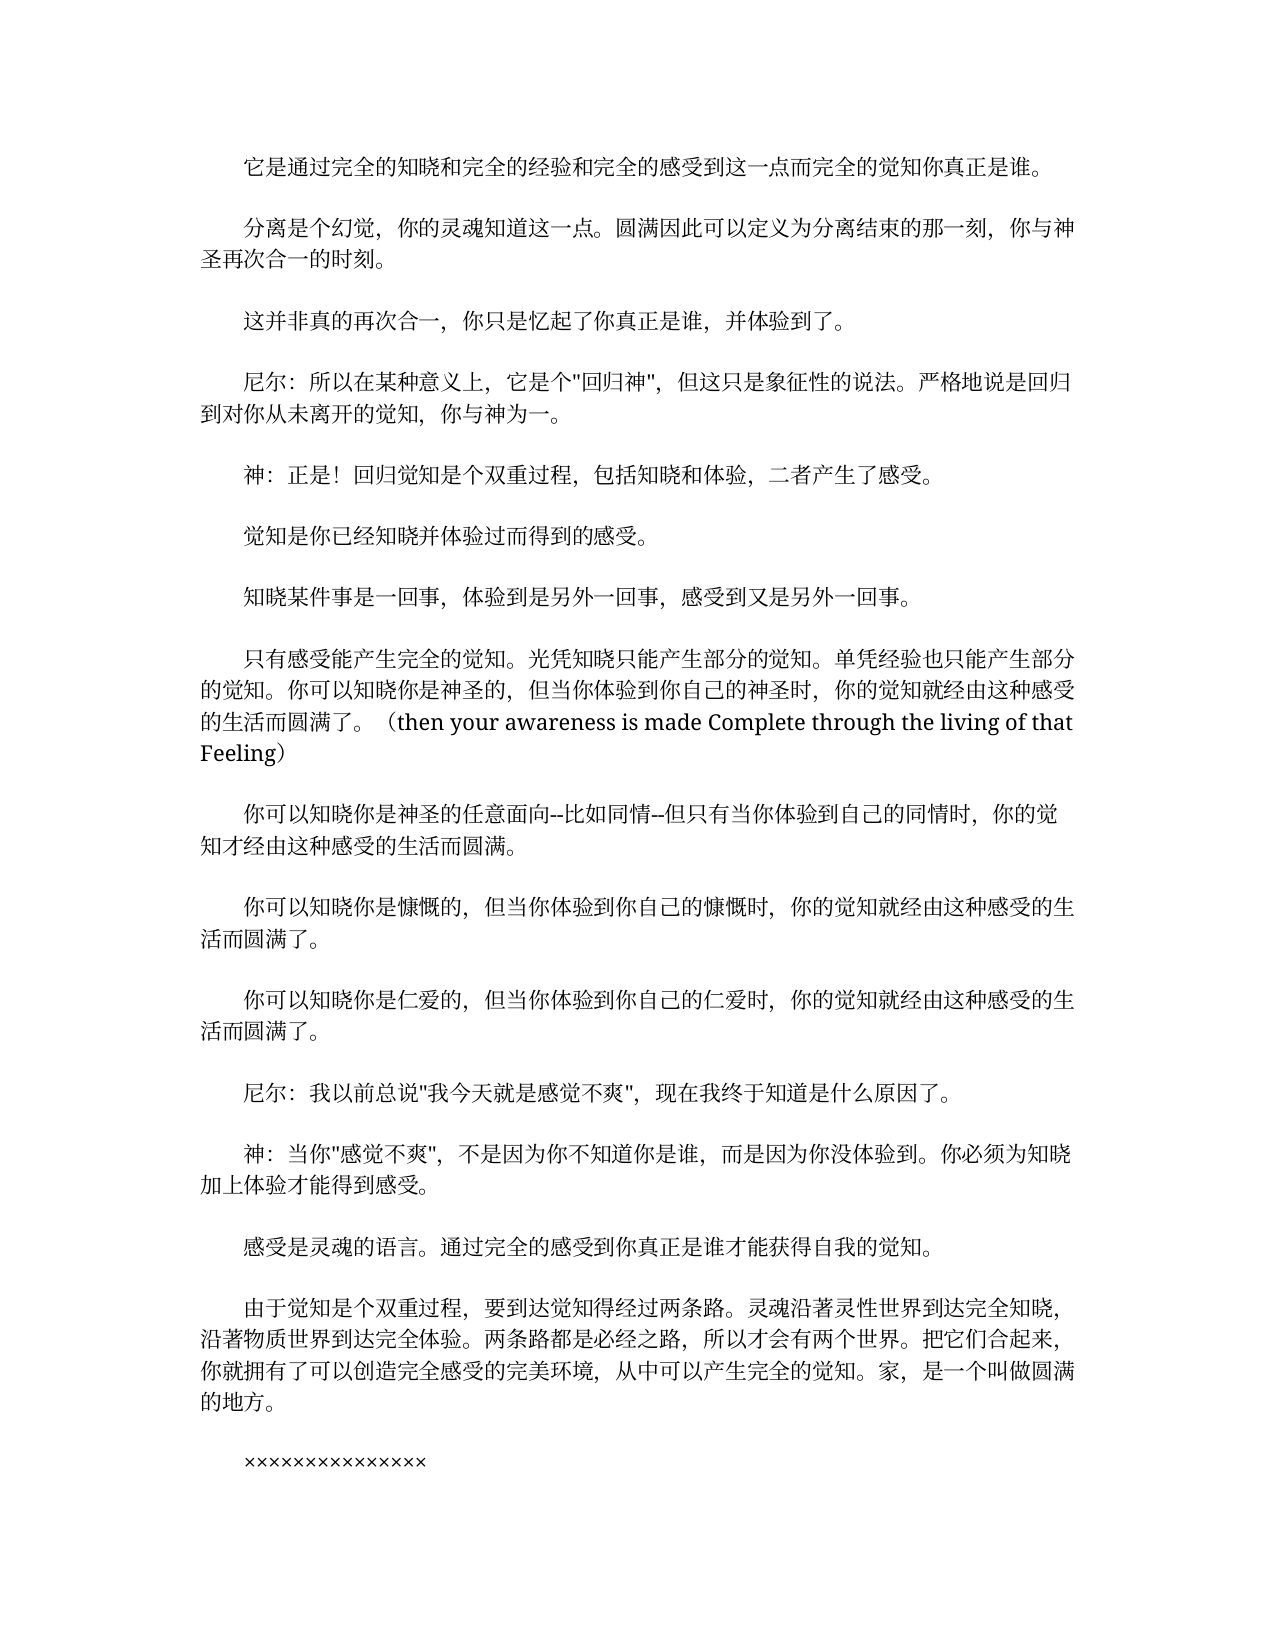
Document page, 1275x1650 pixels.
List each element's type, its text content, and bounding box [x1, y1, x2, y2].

text 你可以知晓你是仁爱的，但当你体验到你自己的仁爱时，你的觉知就经由这种感受的生活而圆满了。 [200, 983, 1075, 1046]
text 神：正是！回归觉知是个双重过程，包括知晓和体验，二者产生了感受。 [200, 458, 1075, 489]
text 这并非真的再次合一，你只是忆起了你真正是谁，并体验到了。 [200, 304, 1075, 335]
text 你可以知晓你是慷慨的，但当你体验到你自己的慷慨时，你的觉知就经由这种感受的生活而圆满了。 [200, 890, 1075, 953]
text 只有感受能产生完全的觉知。光凭知晓只能产生部分的觉知。单凭经验也只能产生部分的觉知。你可以知晓你是神圣的，但当你体验到你自己的神圣时，你的觉知就经由这种感受的生活而圆满了。（then your awareness is made Complete through the living of that Feeling） [200, 642, 1075, 768]
text 你可以知晓你是神圣的任意面向--比如同情--但只有当你体验到自己的同情时，你的觉知才经由这种感受的生活而圆满。 [200, 798, 1075, 861]
text 由于觉知是个双重过程，要到达觉知得经过两条路。灵魂沿著灵性世界到达完全知晓，沿著物质世界到达完全体验。两条路都是必经之路，所以才会有两个世界。把它们合起来，你就拥有了可以创造完全感受的完美环境，从中可以产生完全的觉知。家，是一个叫做圆满的地方。 [200, 1291, 1075, 1417]
text 觉知是你已经知晓并体验过而得到的感受。 [200, 519, 1075, 551]
text 感受是灵魂的语言。通过完全的感受到你真正是谁才能获得自我的觉知。 [200, 1230, 1075, 1261]
text 尼尔：我以前总说"我今天就是感觉不爽"，现在我终于知道是什么原因了。 [200, 1076, 1075, 1107]
text 神：当你"感觉不爽"，不是因为你不知道你是谁，而是因为你没体验到。你必须为知晓加上体验才能得到感受。 [200, 1137, 1075, 1200]
text 知晓某件事是一回事，体验到是另外一回事，感受到又是另外一回事。 [200, 581, 1075, 612]
text 分离是个幻觉，你的灵魂知道这一点。圆满因此可以定义为分离结束的那一刻，你与神圣再次合一的时刻。 [200, 211, 1075, 274]
text 尼尔：所以在某种意义上，它是个"回归神"，但这只是象征性的说法。严格地说是回归到对你从未离开的觉知，你与神为一。 [200, 365, 1075, 428]
text ××××××××××××××× [200, 1447, 1075, 1477]
text 它是通过完全的知晓和完全的经验和完全的感受到这一点而完全的觉知你真正是谁。 [200, 150, 1075, 181]
